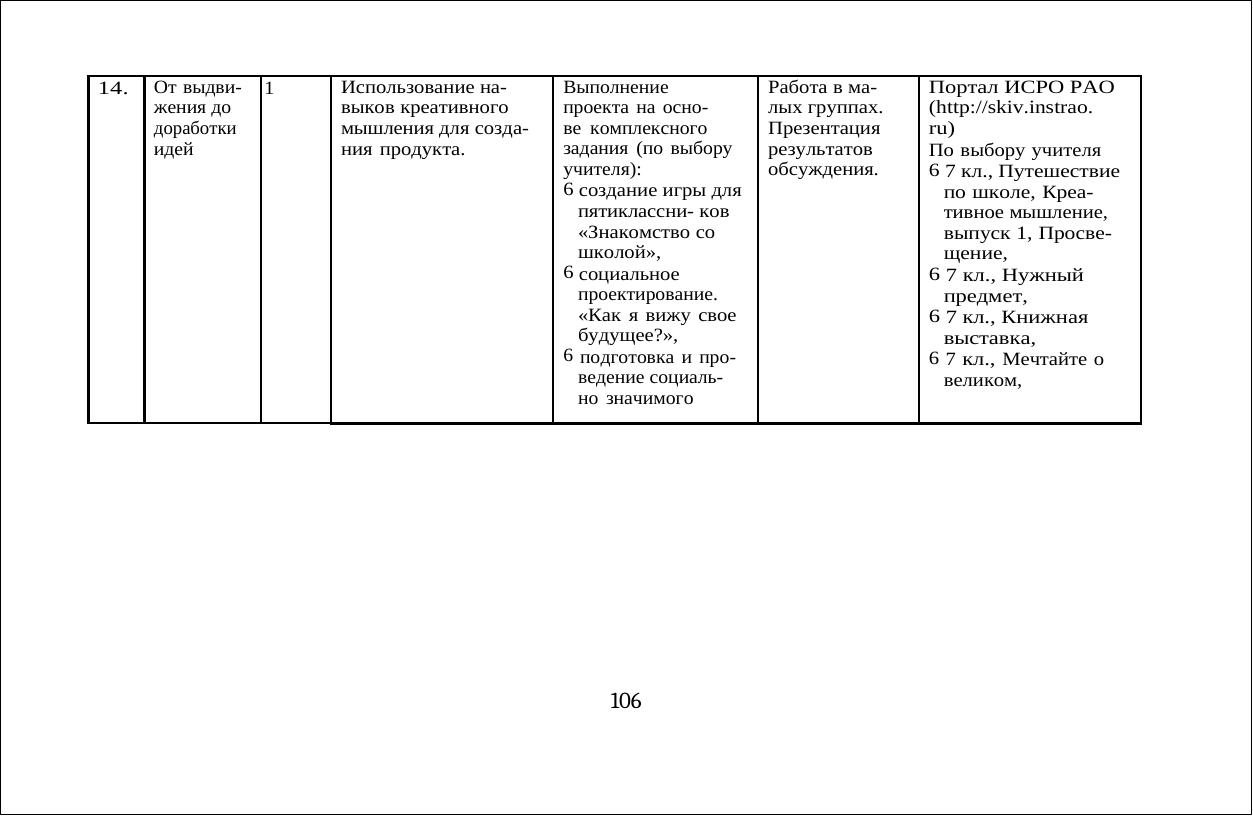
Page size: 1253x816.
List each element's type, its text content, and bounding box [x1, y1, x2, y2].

table_cell Портал ИСРО РАО (http://skiv.instrao. ru) По выбору учителя 6 7 кл., Путешествие по школе, Креа- тивное мышление, выпуск 1, Просве- щение, 6 7 кл., Нужный предмет, 6 7 кл., Книжная выставка, 6 7 кл., Мечтайте о великом, [920, 77, 1140, 422]
table_cell Выполнение проекта на осно- ве комплексного задания (по выбору учителя): 6 создание игры для пятиклассни- ков «Знакомство со школой», 6 социальное проектирование. «Как я вижу свое будущее?», 6 подготовка и про- ведение социаль- но значимого [554, 77, 757, 422]
table_cell 1 [262, 77, 330, 422]
table_cell 14. [90, 77, 143, 422]
table_cell Работа в ма- лых группах. Презентация результатов обсуждения. [759, 77, 918, 422]
table_cell Использование на- выков креативного мышления для созда- ния продукта. [332, 77, 552, 422]
table_cell От выдви- жения до доработки идей [146, 77, 260, 422]
